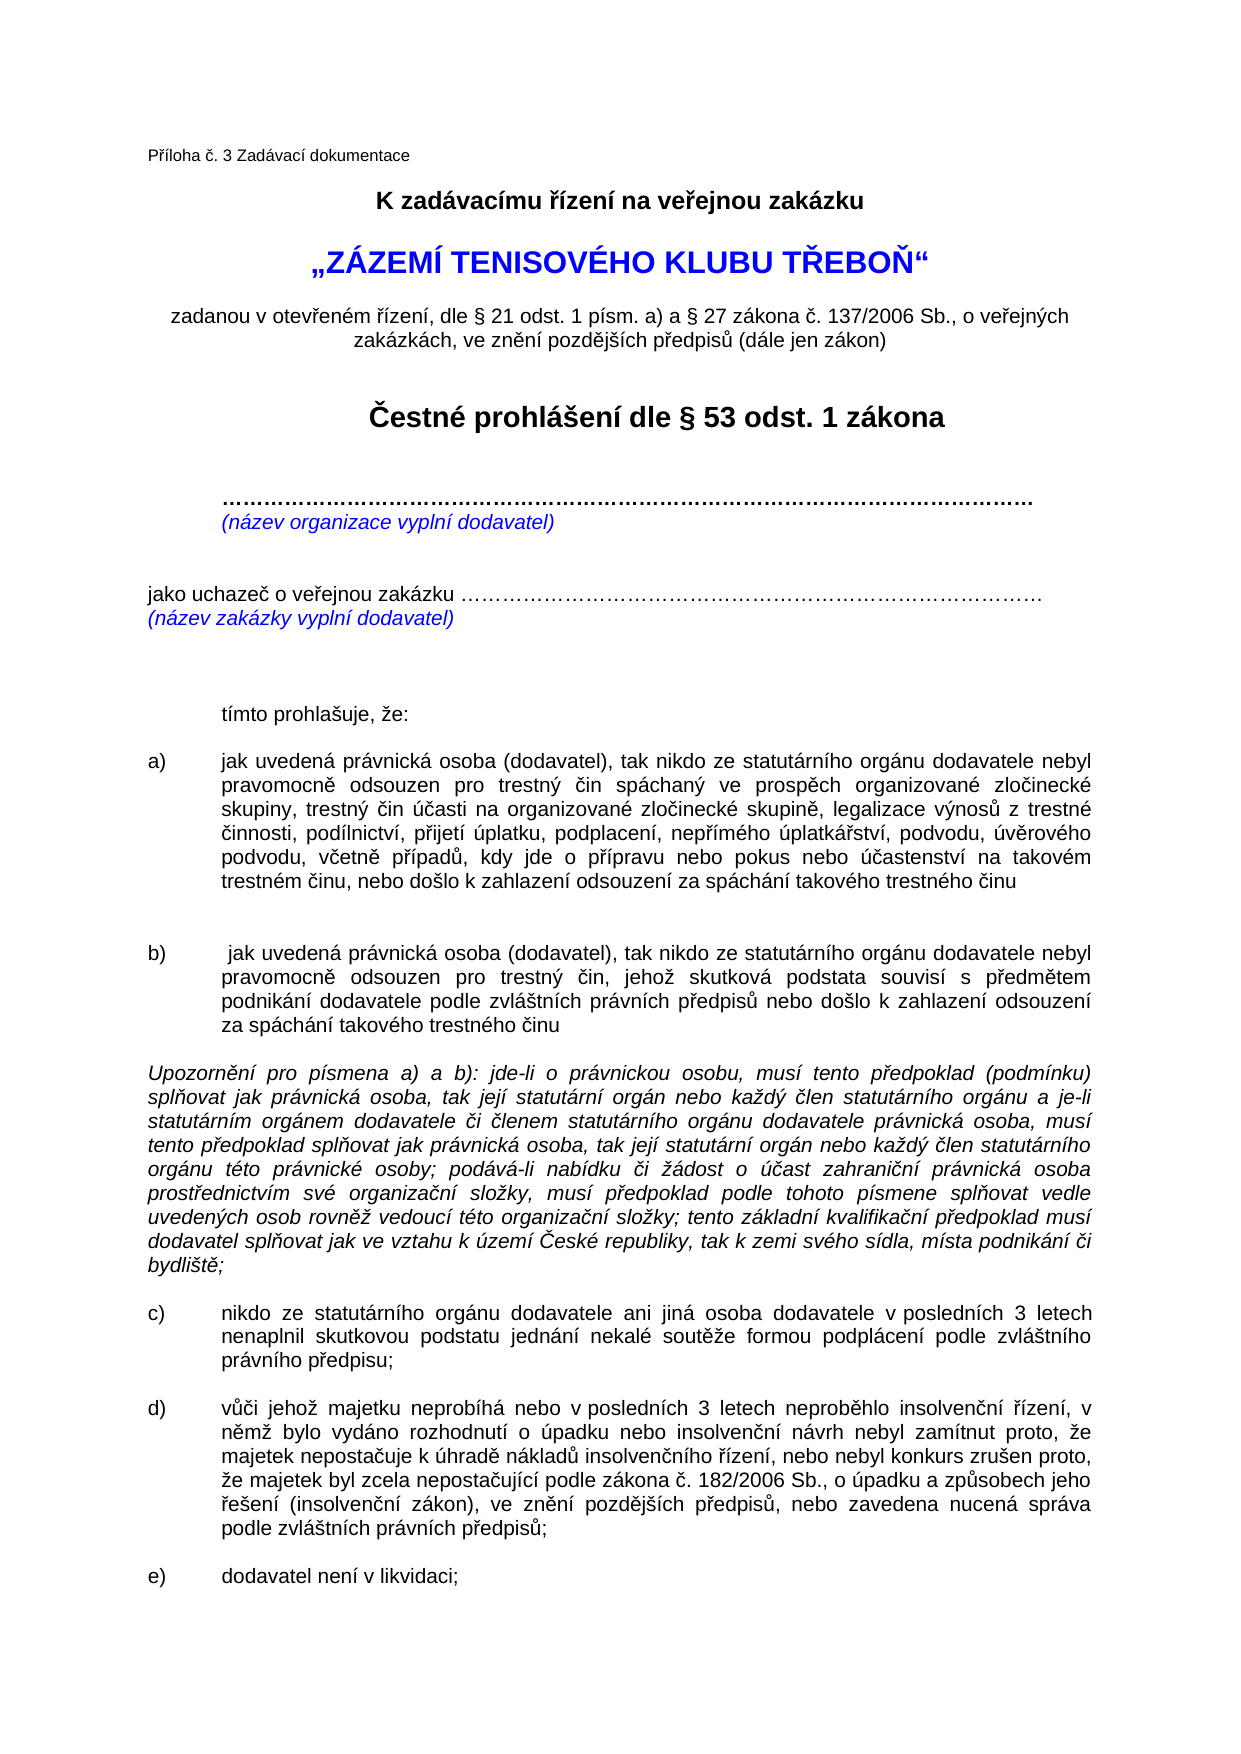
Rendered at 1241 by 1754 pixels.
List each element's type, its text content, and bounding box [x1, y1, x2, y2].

text „ZÁZEMÍ TENISOVÉHO KLUBU TŘEBOŇ“ [148, 244, 1093, 280]
text a) jak uvedená právnická osoba (dodavatel), tak nikdo ze statutárního orgánu dodavatele nebyl pravomocně odsouzen pro trestný čin spáchaný ve prospěch organizované zločinecké skupiny, trestný čin účasti na organizované zločinecké skupině, legalizace výnosů z trestné činnosti, podílnictví, přijetí úplatku, podplacení, nepřímého úplatkářství, podvodu, úvěrového podvodu, včetně případů, kdy jde o přípravu nebo pokus nebo účastenství na takovém trestném činu, nebo došlo k zahlazení odsouzení za spáchání takového trestného činu [148, 749, 1093, 893]
text zadanou v otevřeném řízení, dle § 21 odst. 1 písm. a) a § 27 zákona č. 137/2006 Sb., o veřejných zakázkách, ve znění pozdějších předpisů (dále jen zákon) [148, 304, 1093, 352]
text Čestné prohlášení dle § 53 odst. 1 zákona [221, 399, 1093, 433]
text jako uchazeč o veřejnou zakázku ………………………………………………………………………… (název zakázky vyplní dodavatel) [148, 582, 1093, 629]
text c) nikdo ze statutárního orgánu dodavatele ani jiná osoba dodavatele v posledních 3 letech nenaplnil skutkovou podstatu jednání nekalé soutěže formou podplácení podle zvláštního právního předpisu; [148, 1300, 1093, 1372]
text b) jak uvedená právnická osoba (dodavatel), tak nikdo ze statutárního orgánu dodavatele nebyl pravomocně odsouzen pro trestný čin, jehož skutková podstata souvisí s předmětem podnikání dodavatele podle zvláštních právních předpisů nebo došlo k zahlazení odsouzení za spáchání takového trestného činu [148, 941, 1093, 1037]
text d) vůči jehož majetku neprobíhá nebo v posledních 3 letech neproběhlo insolvenční řízení, v němž bylo vydáno rozhodnutí o úpadku nebo insolvenční návrh nebyl zamítnut proto, že majetek nepostačuje k úhradě nákladů insolvenčního řízení, nebo nebyl konkurs zrušen proto, že majetek byl zcela nepostačující podle zákona č. 182/2006 Sb., o úpadku a způsobech jeho řešení (insolvenční zákon), ve znění pozdějších předpisů, nebo zavedena nucená správa podle zvláštních právních předpisů; [148, 1396, 1093, 1540]
text tímto prohlašuje, že: [221, 701, 1093, 725]
text K zadávacímu řízení na veřejnou zakázku [148, 186, 1093, 215]
text ……………………………………………………………………………………………………… (název organizace vyplní dodavatel) [221, 486, 1093, 534]
text Upozornění pro písmena a) a b): jde-li o právnickou osobu, musí tento předpoklad (podmínku) splňovat jak právnická osoba, tak její statutární orgán nebo každý člen statutárního orgánu a je-li statutárním orgánem dodavatele či členem statutárního orgánu dodavatele právnická osoba, musí tento předpoklad splňovat jak právnická osoba, tak její statutární orgán nebo každý člen statutárního orgánu této právnické osoby; podává-li nabídku či žádost o účast zahraniční právnická osoba prostřednictvím své organizační složky, musí předpoklad podle tohoto písmene splňovat vedle uvedených osob rovněž vedoucí této organizační složky; tento základní kvalifikační předpoklad musí dodavatel splňovat jak ve vztahu k území České republiky, tak k zemi svého sídla, místa podnikání či bydliště; [148, 1061, 1093, 1276]
text e) dodavatel není v likvidaci; [148, 1564, 1093, 1588]
